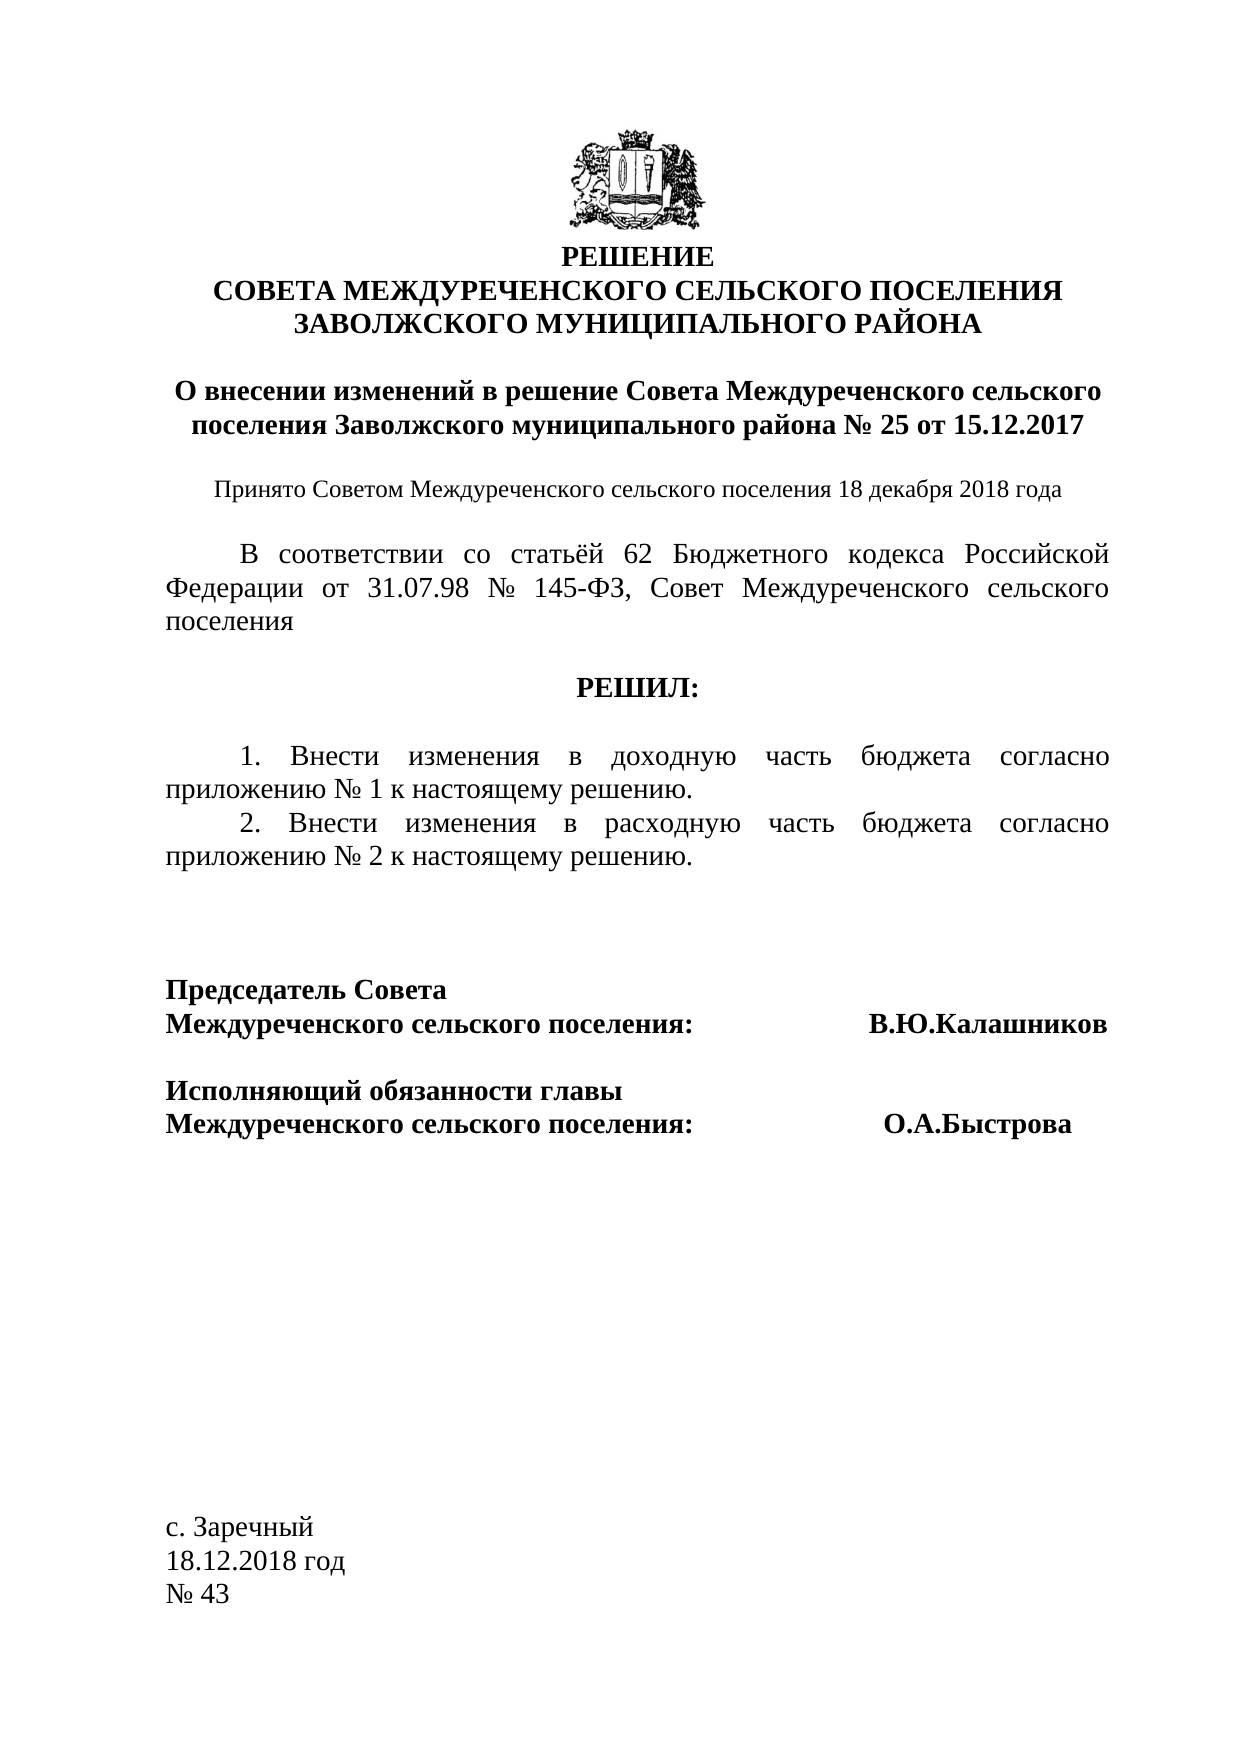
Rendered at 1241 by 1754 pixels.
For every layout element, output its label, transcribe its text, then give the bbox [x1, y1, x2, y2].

text ЗАВОЛЖСКОГО МУНИЦИПАЛЬНОГО РАЙОНА [165, 306, 1110, 340]
text № 43 [165, 1576, 1110, 1610]
text 2. Внести изменения в расходную часть бюджета согласно приложению № 2 к настоящему решению. [165, 805, 1110, 872]
text Междуреченского сельского поселения: В.Ю.Калашников [165, 1006, 1110, 1039]
text СОВЕТА МЕЖДУРЕЧЕНСКОГО СЕЛЬСКОГО ПОСЕЛЕНИЯ [165, 273, 1110, 306]
text 1. Внести изменения в доходную часть бюджета согласно приложению № 1 к настоящему решению. [165, 738, 1110, 805]
text 18.12.2018 год [165, 1543, 1110, 1576]
text Междуреченского сельского поселения: О.А.Быстрова [165, 1107, 1110, 1140]
text Принято Советом Междуреченского сельского поселения 18 декабря 2018 года [165, 474, 1110, 503]
subtitle РЕШЕНИЕ [165, 239, 1110, 273]
text с. Заречный [165, 1509, 1110, 1543]
text РЕШИЛ: [165, 671, 1110, 704]
picture [560, 118, 716, 240]
text Исполняющий обязанности главы [165, 1073, 1110, 1107]
text В соответствии со статьёй 62 Бюджетного кодекса Российской Федерации от 31.07.98 № 145-ФЗ, Совет Междуреченского сельского поселения [165, 536, 1110, 637]
text Председатель Совета [165, 972, 1110, 1006]
text О внесении изменений в решение Совета Междуреченского сельского поселения Заволжского муниципального района № 25 от 15.12.2017 [165, 373, 1110, 441]
